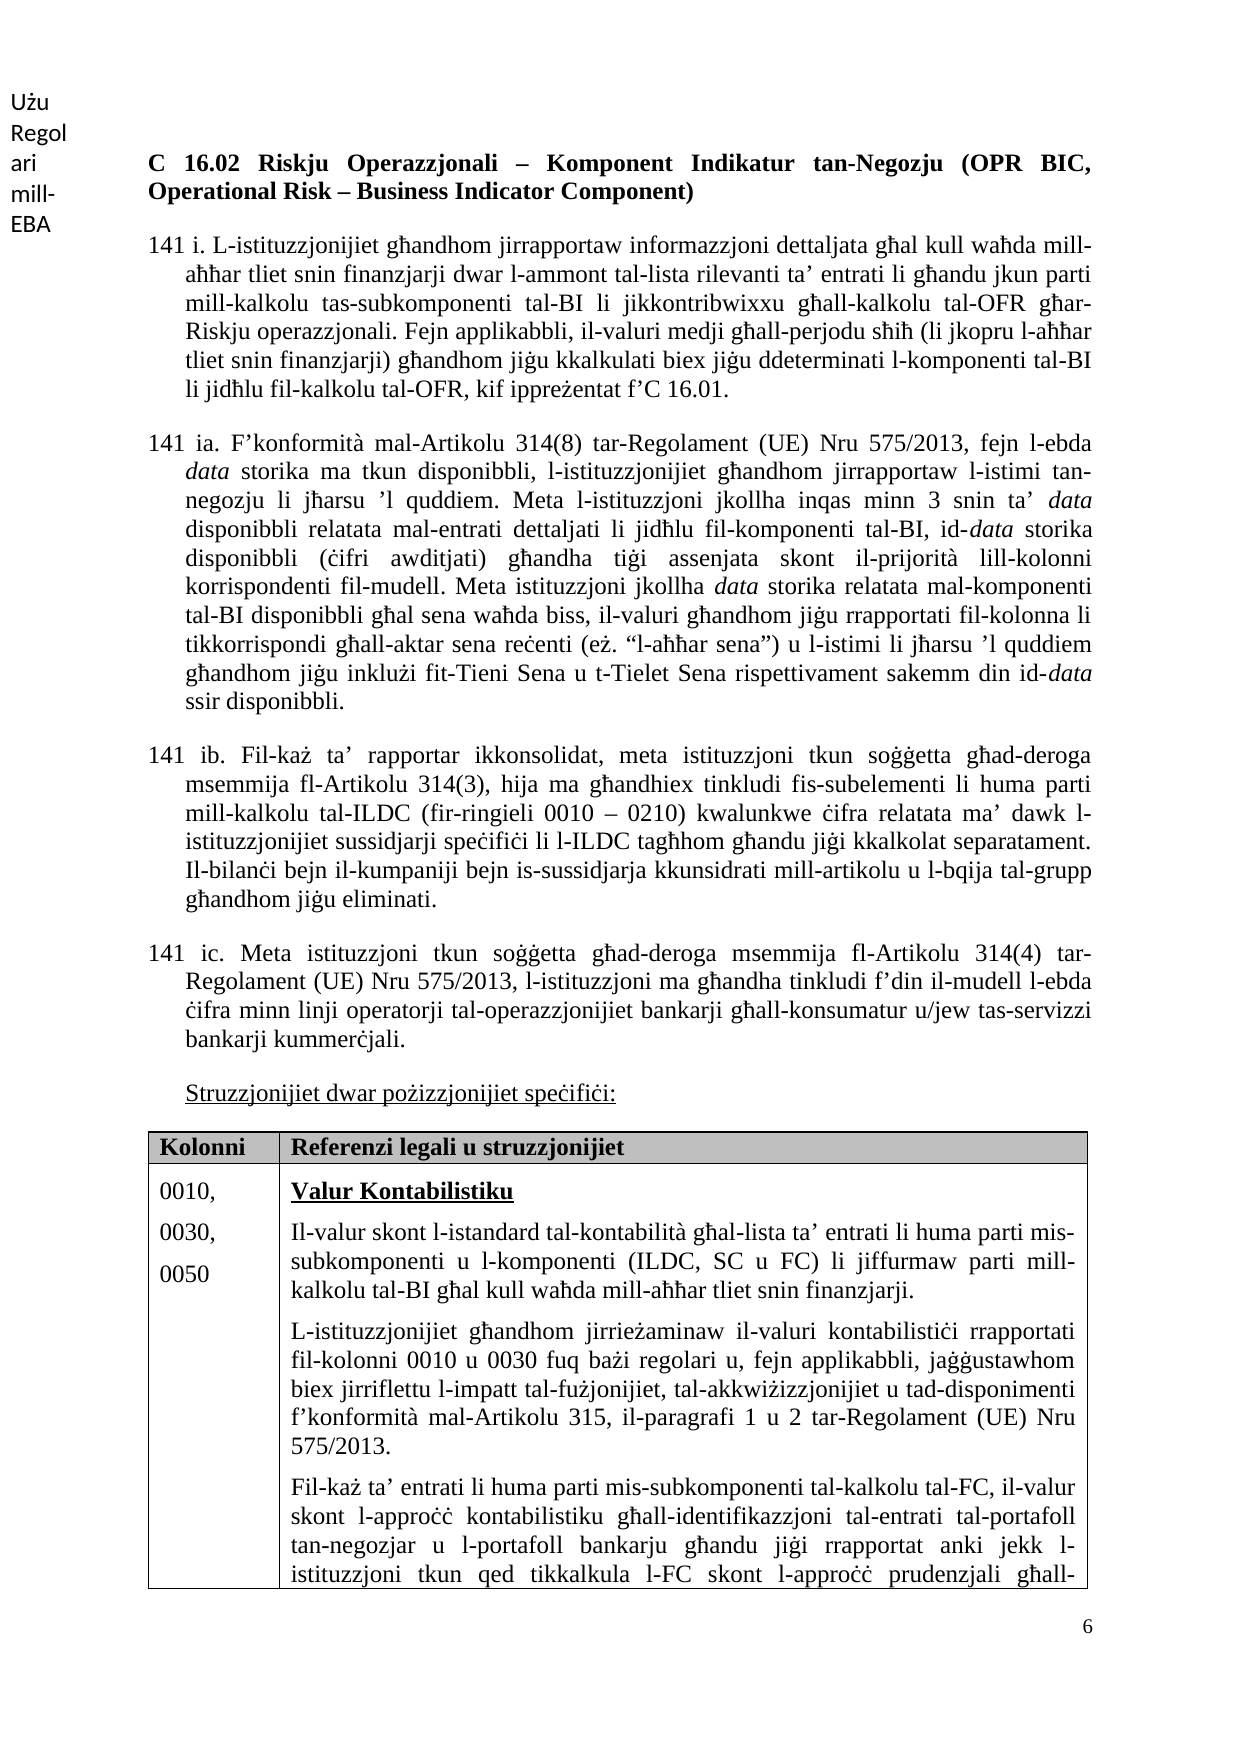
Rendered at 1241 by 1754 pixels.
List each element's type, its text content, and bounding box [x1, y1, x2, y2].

text Struzzjonijiet dwar pożizzjonijiet speċifiċi: [185, 1078, 1093, 1106]
table_cell 0010, 0030, 0050 [149, 1164, 279, 1587]
text C 16.02 Riskju Operazzjonali – Komponent Indikatur tan-Negozju (OPR BIC, Operational Risk – Business Indicator Component) [148, 148, 1093, 205]
text 141 ib. Fil-każ ta’ rapportar ikkonsolidat, meta istituzzjoni tkun soġġetta għad-deroga msemmija fl-Artikolu 314(3), hija ma għandhiex tinkludi fis-subelementi li huma parti mill-kalkolu tal-ILDC (fir-ringieli 0010 – 0210) kwalunkwe ċifra relatata ma’ dawk l-istituzzjonijiet sussidjarji speċifiċi li l-ILDC tagħhom għandu jiġi kkalkolat separatament. Il-bilanċi bejn il-kumpaniji bejn is-sussidjarja kkunsidrati mill-artikolu u l-bqija tal-grupp għandhom jiġu eliminati. [148, 740, 1093, 913]
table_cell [280, 1164, 1087, 1587]
text 141 ia. F’konformità mal-Artikolu 314(8) tar-Regolament (UE) Nru 575/2013, fejn l-ebda data storika ma tkun disponibbli, l-istituzzjonijiet għandhom jirrapportaw l-istimi tan-negozju li jħarsu ’l quddiem. Meta l-istituzzjoni jkollha inqas minn 3 snin ta’ data disponibbli relatata mal-entrati dettaljati li jidħlu fil-komponenti tal-BI, id-data storika disponibbli (ċifri awditjati) għandha tiġi assenjata skont il-prijorità lill-kolonni korrispondenti fil-mudell. Meta istituzzjoni jkollha data storika relatata mal-komponenti tal-BI disponibbli għal sena waħda biss, il-valuri għandhom jiġu rrapportati fil-kolonna li tikkorrispondi għall-aktar sena reċenti (eż. “l-aħħar sena”) u l-istimi li jħarsu ’l quddiem għandhom jiġu inklużi fit-Tieni Sena u t-Tielet Sena rispettivament sakemm din id-data ssir disponibbli. [148, 428, 1093, 715]
text 141 i. L-istituzzjonijiet għandhom jirrapportaw informazzjoni dettaljata għal kull waħda mill-aħħar tliet snin finanzjarji dwar l-ammont tal-lista rilevanti ta’ entrati li għandu jkun parti mill-kalkolu tas-subkomponenti tal-BI li jikkontribwixxu għall-kalkolu tal-OFR għar-Riskju operazzjonali. Fejn applikabbli, il-valuri medji għall-perjodu sħiħ (li jkopru l-aħħar tliet snin finanzjarji) għandhom jiġu kkalkulati biex jiġu ddeterminati l-komponenti tal-BI li jidħlu fil-kalkolu tal-OFR, kif ippreżentat f’C 16.01. [148, 230, 1093, 403]
text 141 ic. Meta istituzzjoni tkun soġġetta għad-deroga msemmija fl-Artikolu 314(4) tar-Regolament (UE) Nru 575/2013, l-istituzzjoni ma għandha tinkludi f’din il-mudell l-ebda ċifra minn linji operatorji tal-operazzjonijiet bankarji għall-konsumatur u/jew tas-servizzi bankarji kummerċjali. [148, 938, 1093, 1053]
table_header Referenzi legali u struzzjonijiet [280, 1133, 1087, 1163]
table_header Kolonni [149, 1133, 279, 1163]
